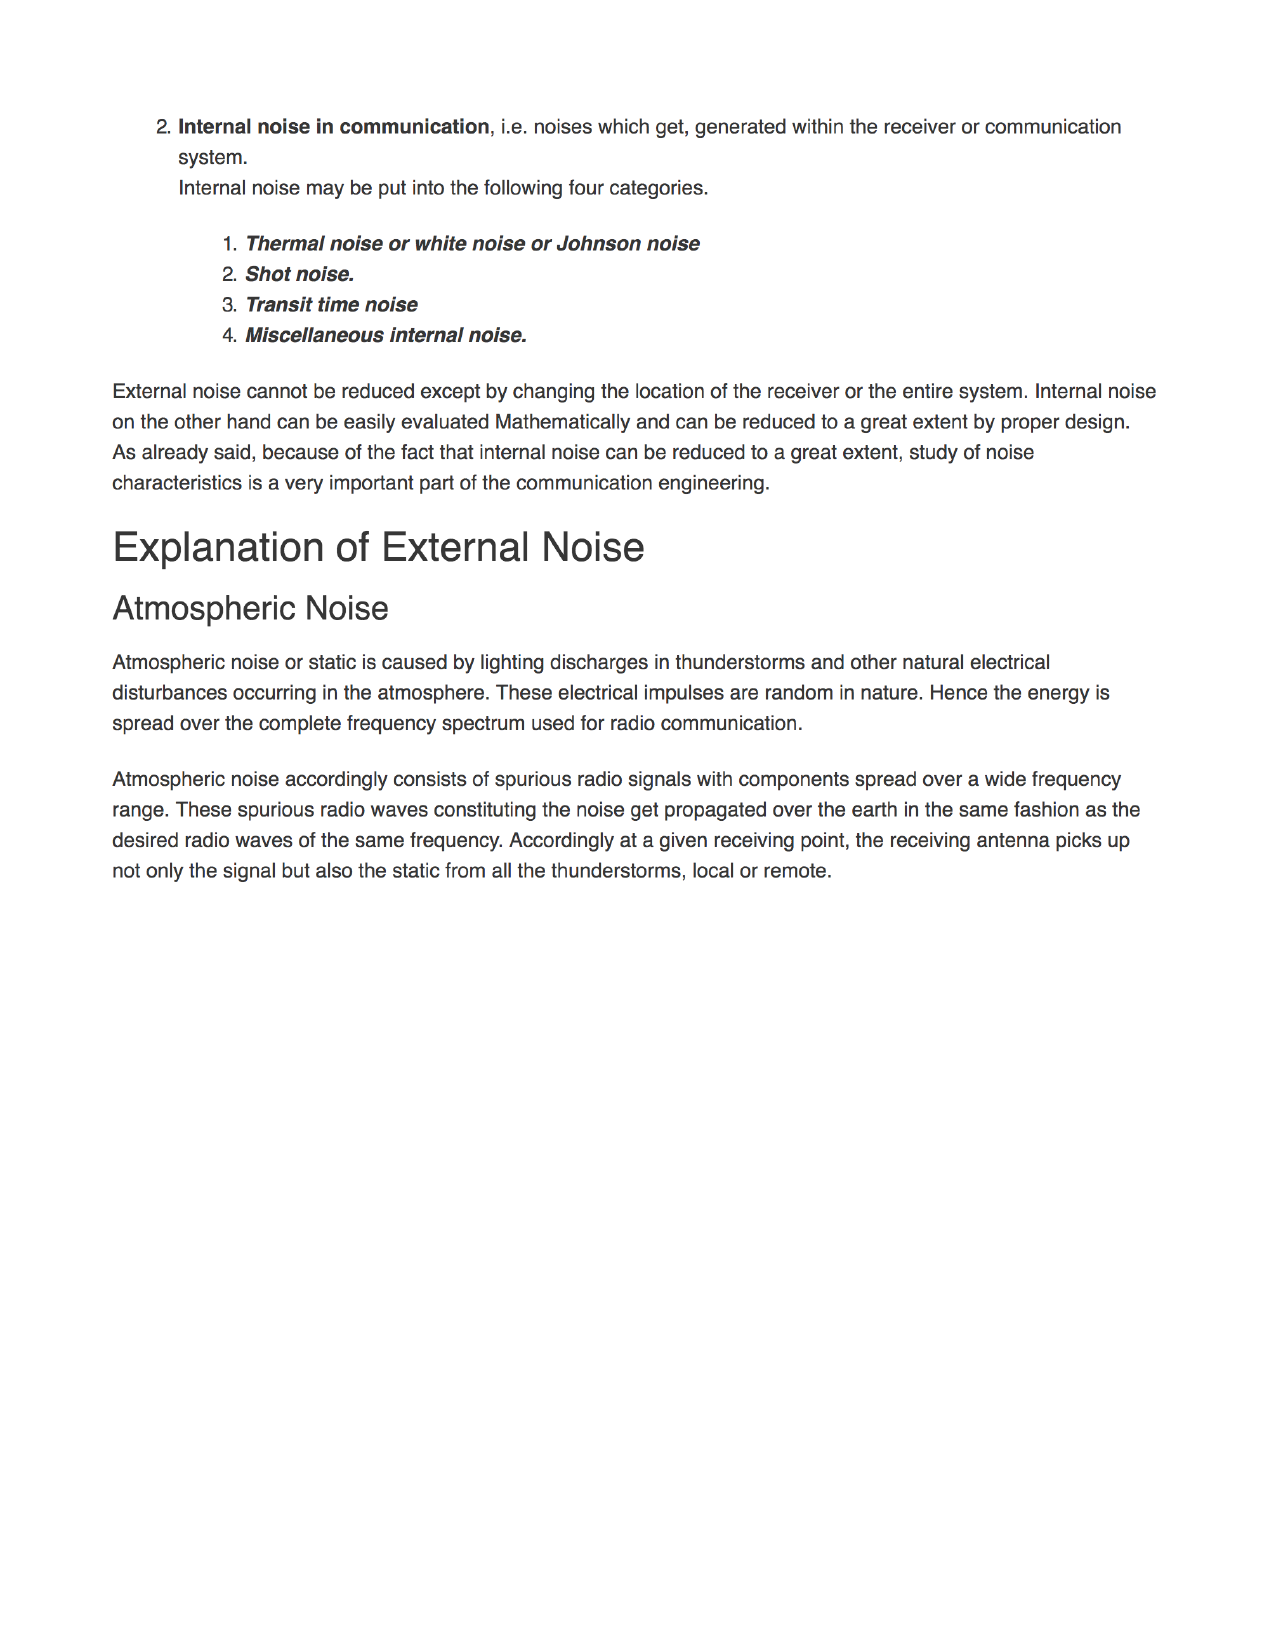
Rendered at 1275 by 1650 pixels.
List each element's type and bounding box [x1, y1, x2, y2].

picture [105, 105, 1170, 895]
